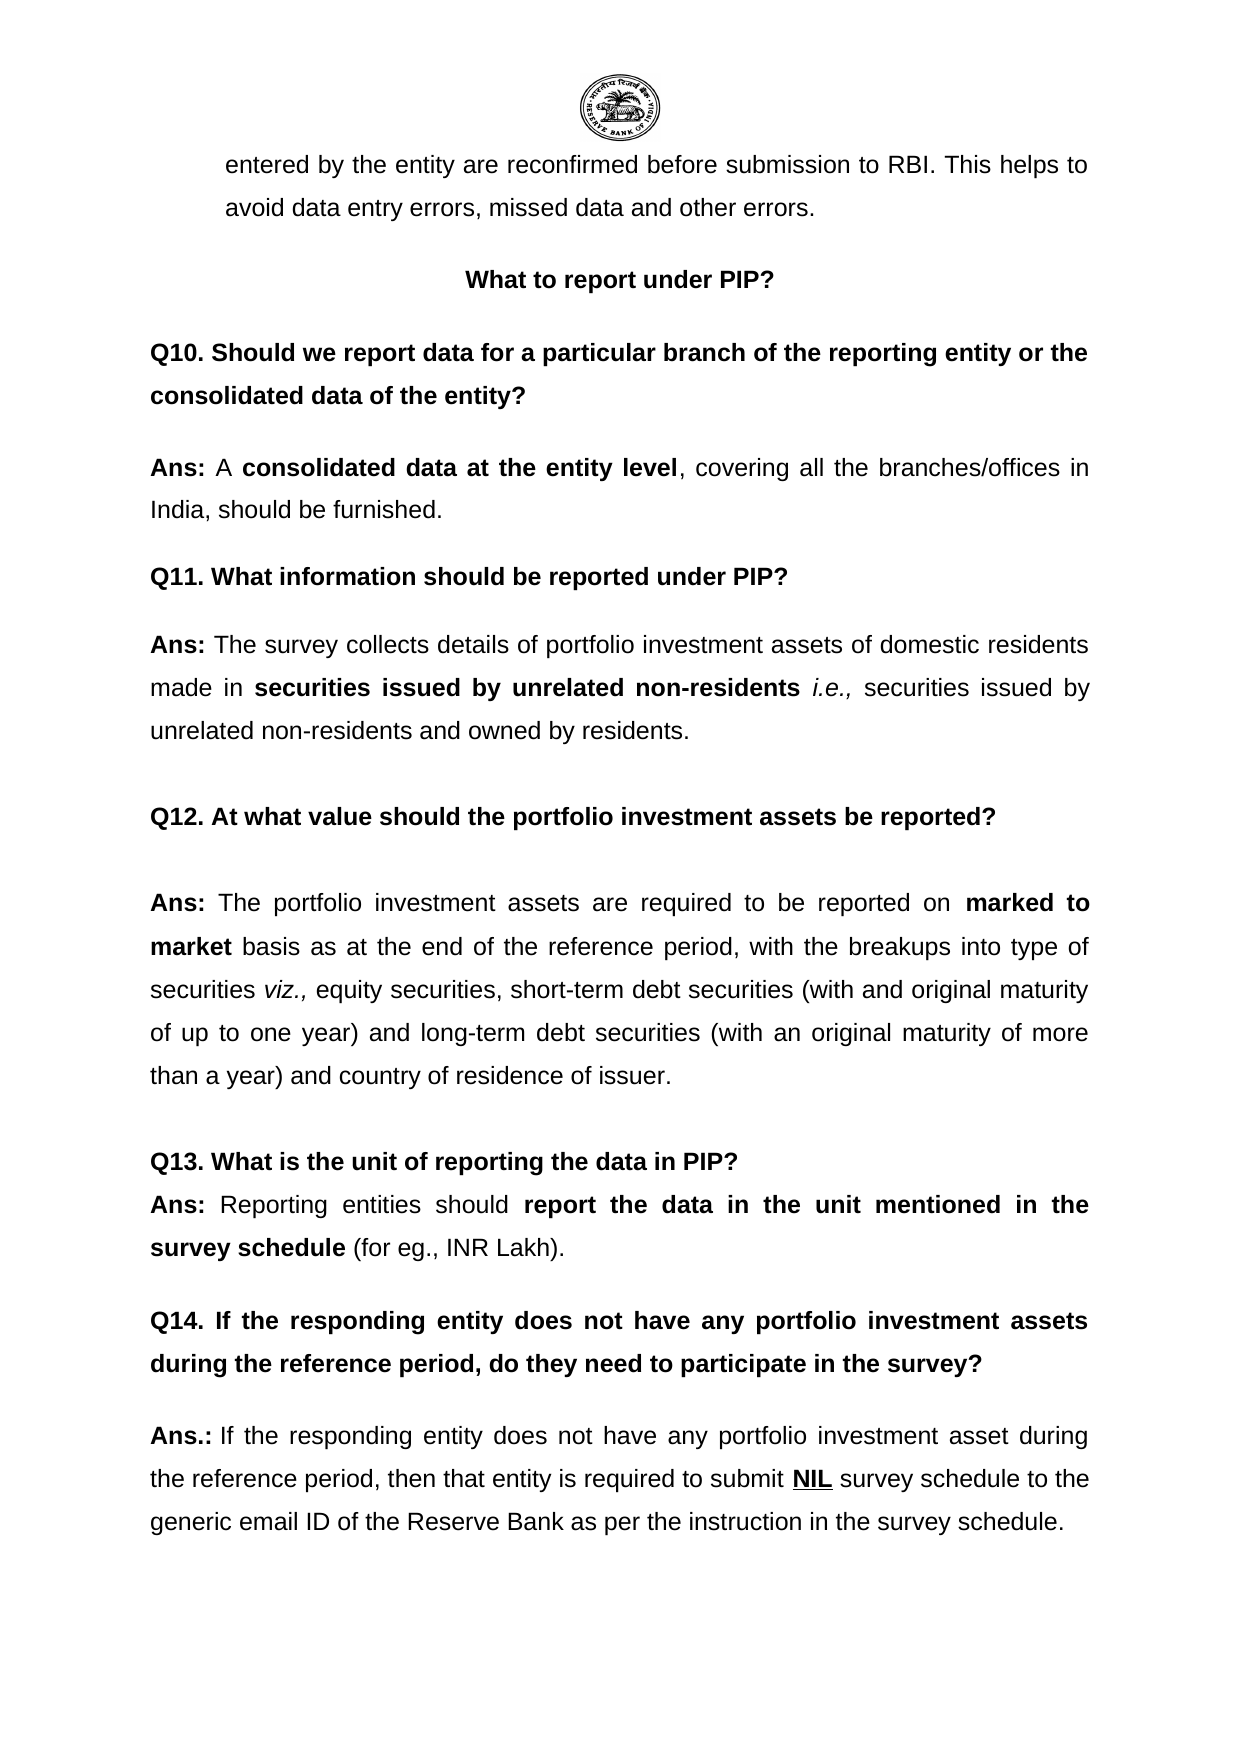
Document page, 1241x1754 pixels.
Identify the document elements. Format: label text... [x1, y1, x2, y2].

text Q11. What information should be reported under PIP? [150, 561, 1090, 590]
text Q13. What is the unit of reporting the data in PIP? [150, 1147, 1090, 1176]
text Q10. Should we report data for a particular branch of the reporting entity or the consolidated data of the entity? [150, 338, 1090, 409]
text What to report under PIP? [150, 265, 1090, 294]
text Ans: The survey collects details of portfolio investment assets of domestic residents made in securities issued by unrelated non-residents i.e., securities issued by unrelated non-residents and owned by residents. [150, 629, 1090, 744]
text Ans: A consolidated data at the entity level, covering all the branches/offices in India, should be furnished. [150, 453, 1090, 523]
text Q12. At what value should the portfolio investment assets be reported? [150, 802, 1090, 831]
picture [579, 73, 661, 142]
text Ans.: If the responding entity does not have any portfolio investment asset during the reference period, then that entity is required to submit NIL survey schedule to the generic email ID of the Reserve Bank as per the instruction in the survey schedule. [150, 1421, 1090, 1536]
text Ans: Reporting entities should report the data in the unit mentioned in the survey schedule (for eg., INR Lakh). [150, 1190, 1090, 1262]
text Q14. If the responding entity does not have any portfolio investment assets during the reference period, do they need to participate in the survey? [150, 1306, 1090, 1377]
text Ans: The portfolio investment assets are required to be reported on marked to market basis as at the end of the reference period, with the breakups into type of securities viz., equity securities, short-term debt securities (with and original maturity of up to one year) and long-term debt securities (with an original maturity of more than a year) and country of residence of issuer. [150, 888, 1090, 1089]
